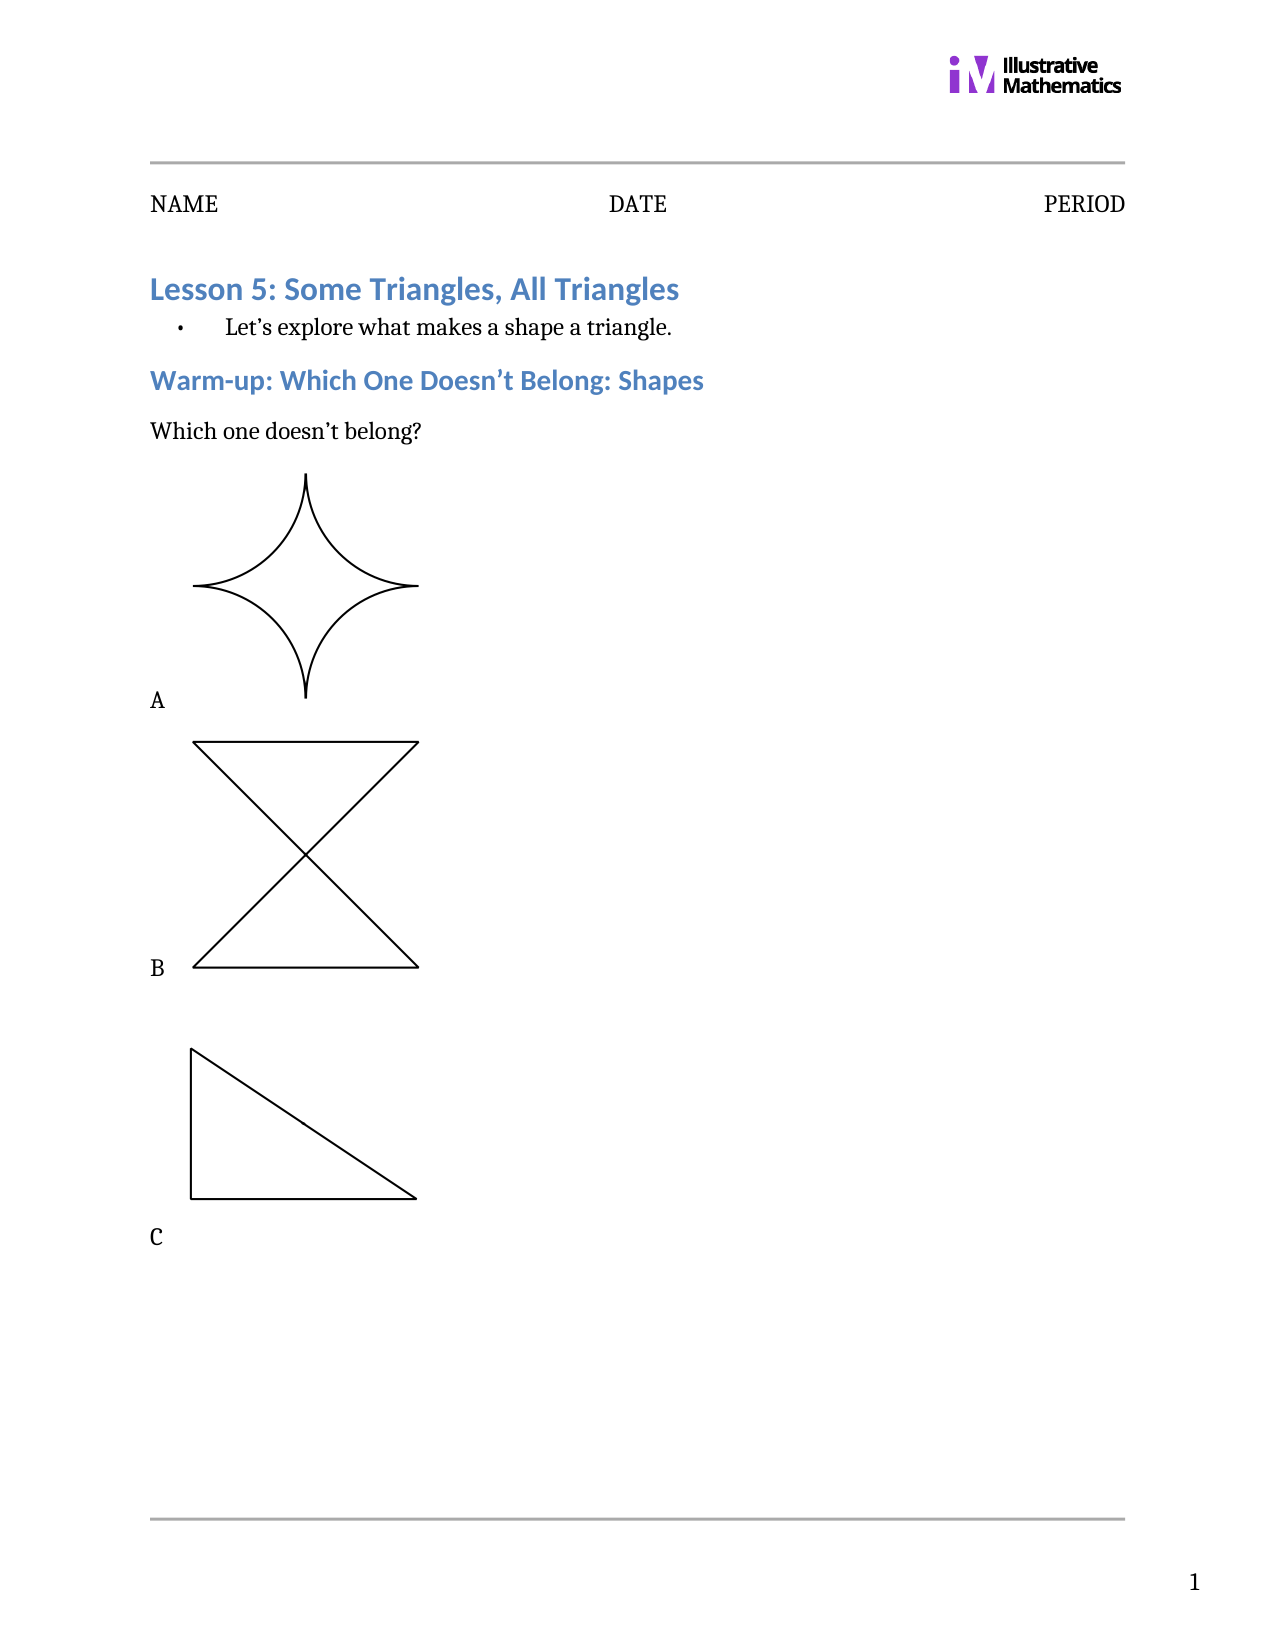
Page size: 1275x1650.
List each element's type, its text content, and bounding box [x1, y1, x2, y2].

subtitle Lesson 5: Some Triangles, All Triangles [150, 268, 1125, 309]
picture [183, 733, 428, 977]
picture [181, 1001, 426, 1246]
text A [150, 464, 1125, 714]
picture [183, 464, 428, 708]
subtitle Warm-up: Which One Doesn’t Belong: Shapes [150, 362, 1125, 398]
picture [949, 55, 1121, 93]
list Let’s explore what makes a shape a triangle. [175, 313, 1125, 342]
text Which one doesn’t belong? [150, 417, 1125, 446]
text C [150, 1002, 1125, 1252]
text B [150, 733, 1125, 983]
